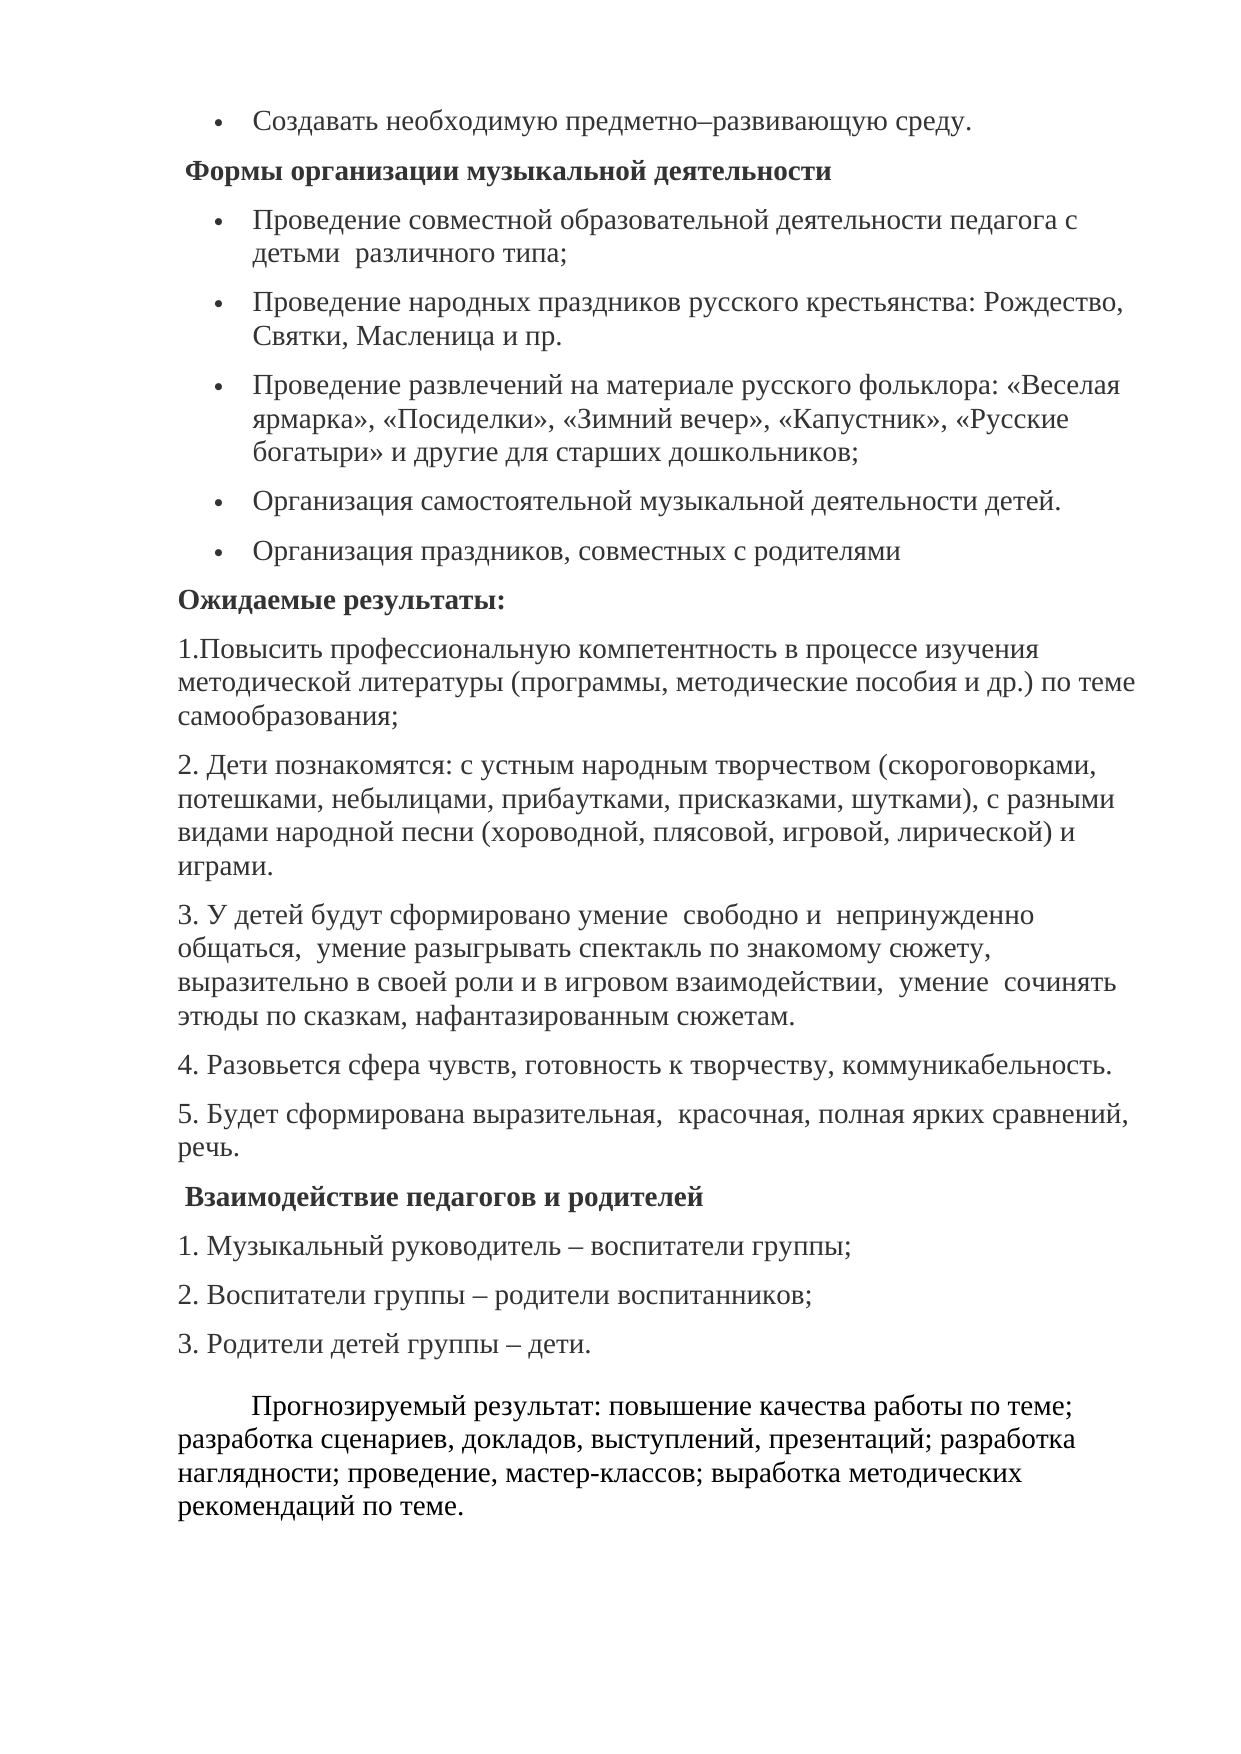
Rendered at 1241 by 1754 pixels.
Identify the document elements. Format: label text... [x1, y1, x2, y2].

text 3. У детей будут сформировано умение свободно и непринужденно общаться, умение разыгрывать спектакль по знакомому сюжету, выразительно в своей роли и в игровом взаимодействии, умение сочинять этюды по сказкам, нафантазированным сюжетам. [177, 897, 1152, 1031]
list Создавать необходимую предметно–развивающую среду. [215, 103, 1152, 137]
list Организация самостоятельной музыкальной деятельности детей. [215, 483, 1152, 517]
text Ожидаемые результаты: [177, 582, 1152, 615]
list Организация праздников, совместных с родителями [215, 533, 1152, 566]
list Проведение совместной образовательной деятельности педагога с детьми различного типа; [215, 202, 1152, 269]
text Формы организации музыкальной деятельности [177, 153, 1152, 186]
list Проведение народных праздников русского крестьянства: Рождество, Святки, Масленица и пр. [215, 284, 1152, 352]
text 5. Будет сформирована выразительная, красочная, полная ярких сравнений, речь. [177, 1096, 1152, 1163]
text Прогнозируемый результат: повышение качества работы по теме; разработка сценариев, докладов, выступлений, презентаций; разработка наглядности; проведение, мастер-классов; выработка методических рекомендаций по теме. [177, 1388, 1152, 1522]
text 2. Дети познакомятся: с устным народным творчеством (скороговорками, потешками, небылицами, прибаутками, присказками, шутками), с разными видами народной песни (хороводной, плясовой, игровой, лирической) и играми. [177, 747, 1152, 881]
text 1.Повысить профессиональную компетентность в процессе изучения методической литературы (программы, методические пособия и др.) по теме самообразования; [177, 631, 1152, 732]
text Взаимодействие педагогов и родителей [177, 1179, 1152, 1212]
text 4. Разовьется сфера чувств, готовность к творчеству, коммуникабельность. [177, 1047, 1152, 1080]
text 1. Музыкальный руководитель – воспитатели группы; [177, 1228, 1152, 1261]
text 3. Родители детей группы – дети. [177, 1326, 1152, 1360]
text 2. Воспитатели группы – родители воспитанников; [177, 1277, 1152, 1311]
list Проведение развлечений на материале русского фольклора: «Веселая ярмарка», «Посиделки», «Зимний вечер», «Капустник», «Русские богатыри» и другие для старших дошкольников; [215, 367, 1152, 468]
